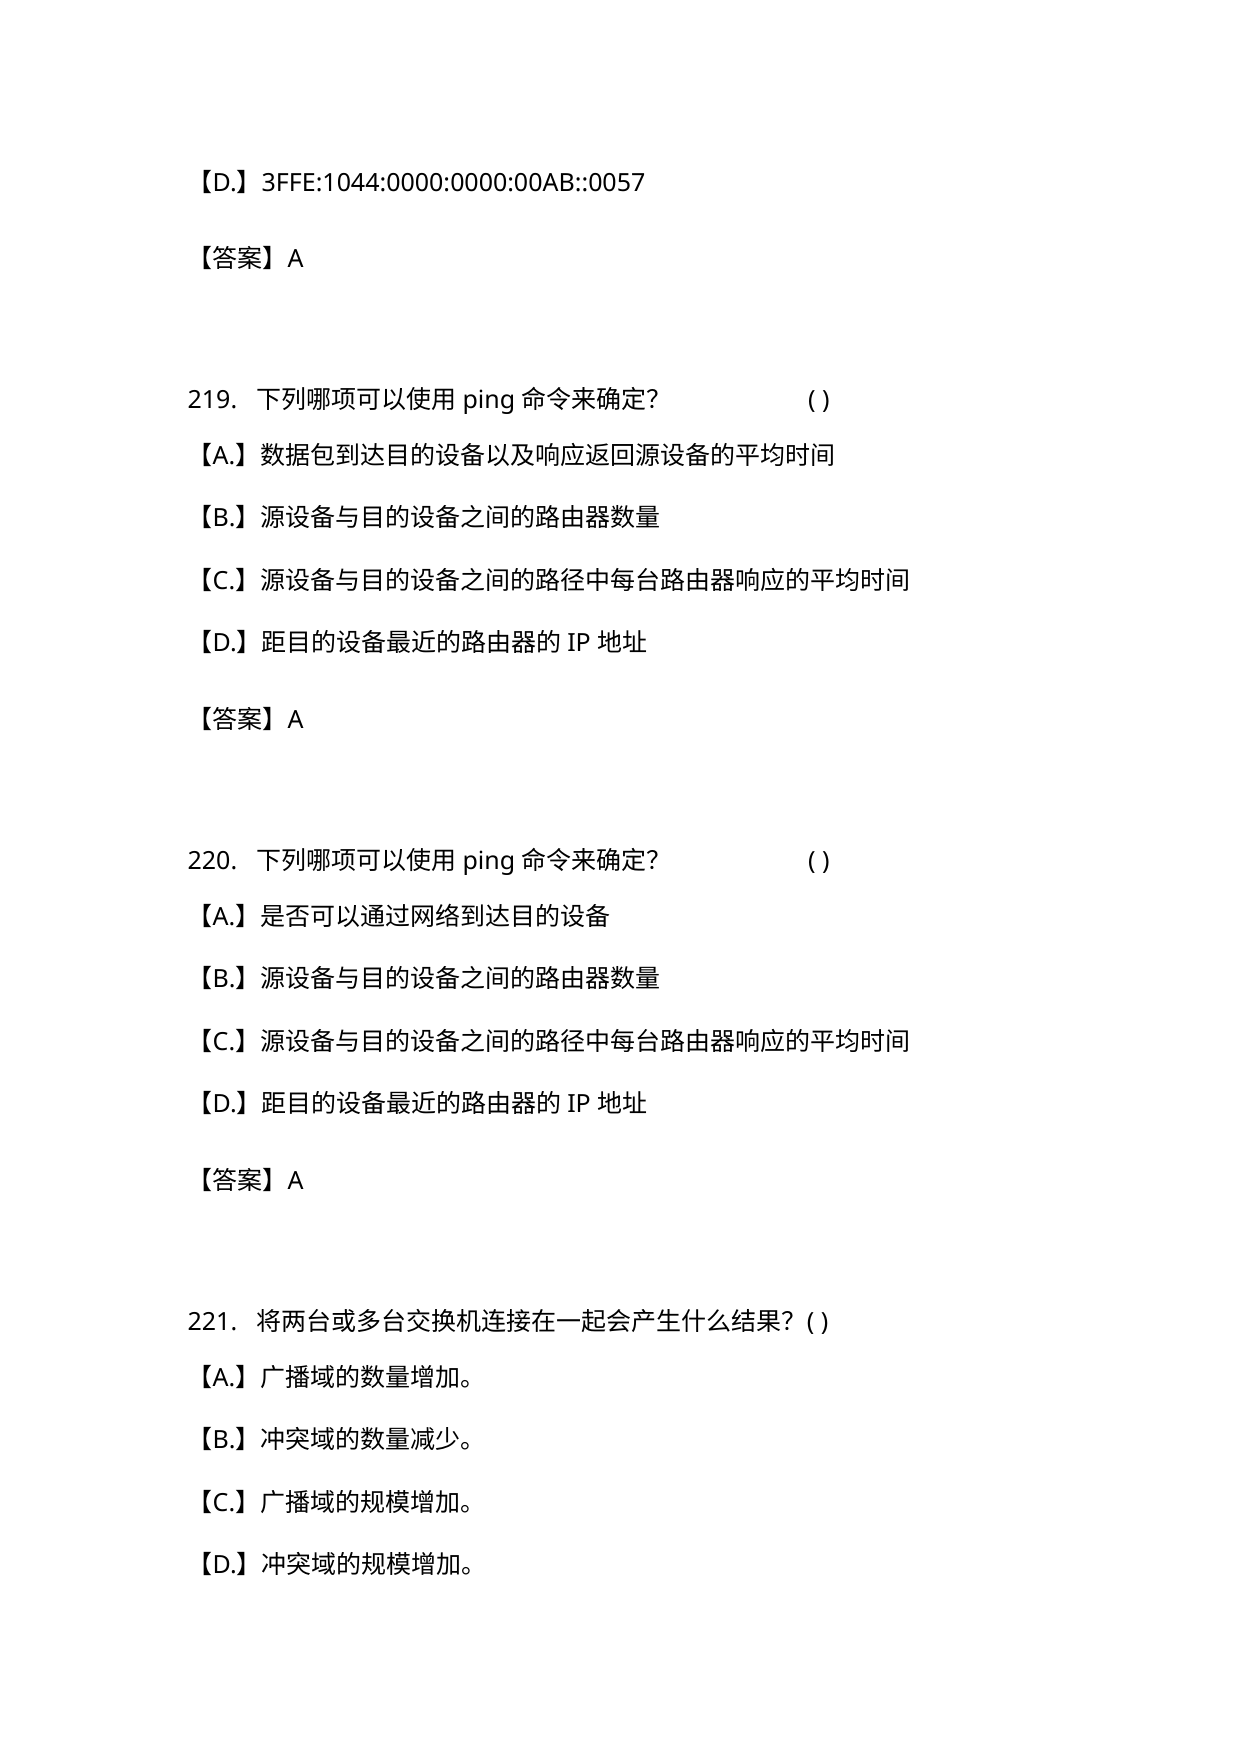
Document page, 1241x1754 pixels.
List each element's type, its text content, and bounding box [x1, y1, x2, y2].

list 将两台或多台交换机连接在一起会产生什么结果？( ) [187, 1287, 1053, 1352]
text 【D.】距目的设备最近的路由器的 IP 地址 [187, 1084, 1053, 1120]
text 【C.】源设备与目的设备之间的路径中每台路由器响应的平均时间 [187, 560, 1053, 597]
text 【D.】距目的设备最近的路由器的 IP 地址 [187, 623, 1053, 659]
text 【D.】冲突域的规模增加。 [187, 1545, 1053, 1581]
text 【B.】源设备与目的设备之间的路由器数量 [187, 959, 1053, 995]
list 下列哪项可以使用 ping 命令来确定？ ( ) [187, 365, 1053, 430]
list 下列哪项可以使用 ping 命令来确定？ ( ) [187, 826, 1053, 891]
text 【B.】冲突域的数量减少。 [187, 1420, 1053, 1456]
text 【D.】3FFE:1044:0000:0000:00AB::0057 [187, 162, 1053, 198]
text 【A.】是否可以通过网络到达目的设备 [187, 896, 1053, 933]
text 【答案】A [187, 224, 1053, 289]
text 【A.】数据包到达目的设备以及响应返回源设备的平均时间 [187, 435, 1053, 472]
text 【答案】A [187, 1146, 1053, 1211]
text 【B.】源设备与目的设备之间的路由器数量 [187, 498, 1053, 534]
text 【A.】广播域的数量增加。 [187, 1357, 1053, 1393]
text 【C.】广播域的规模增加。 [187, 1482, 1053, 1518]
text 【答案】A [187, 685, 1053, 750]
text 【C.】源设备与目的设备之间的路径中每台路由器响应的平均时间 [187, 1021, 1053, 1058]
